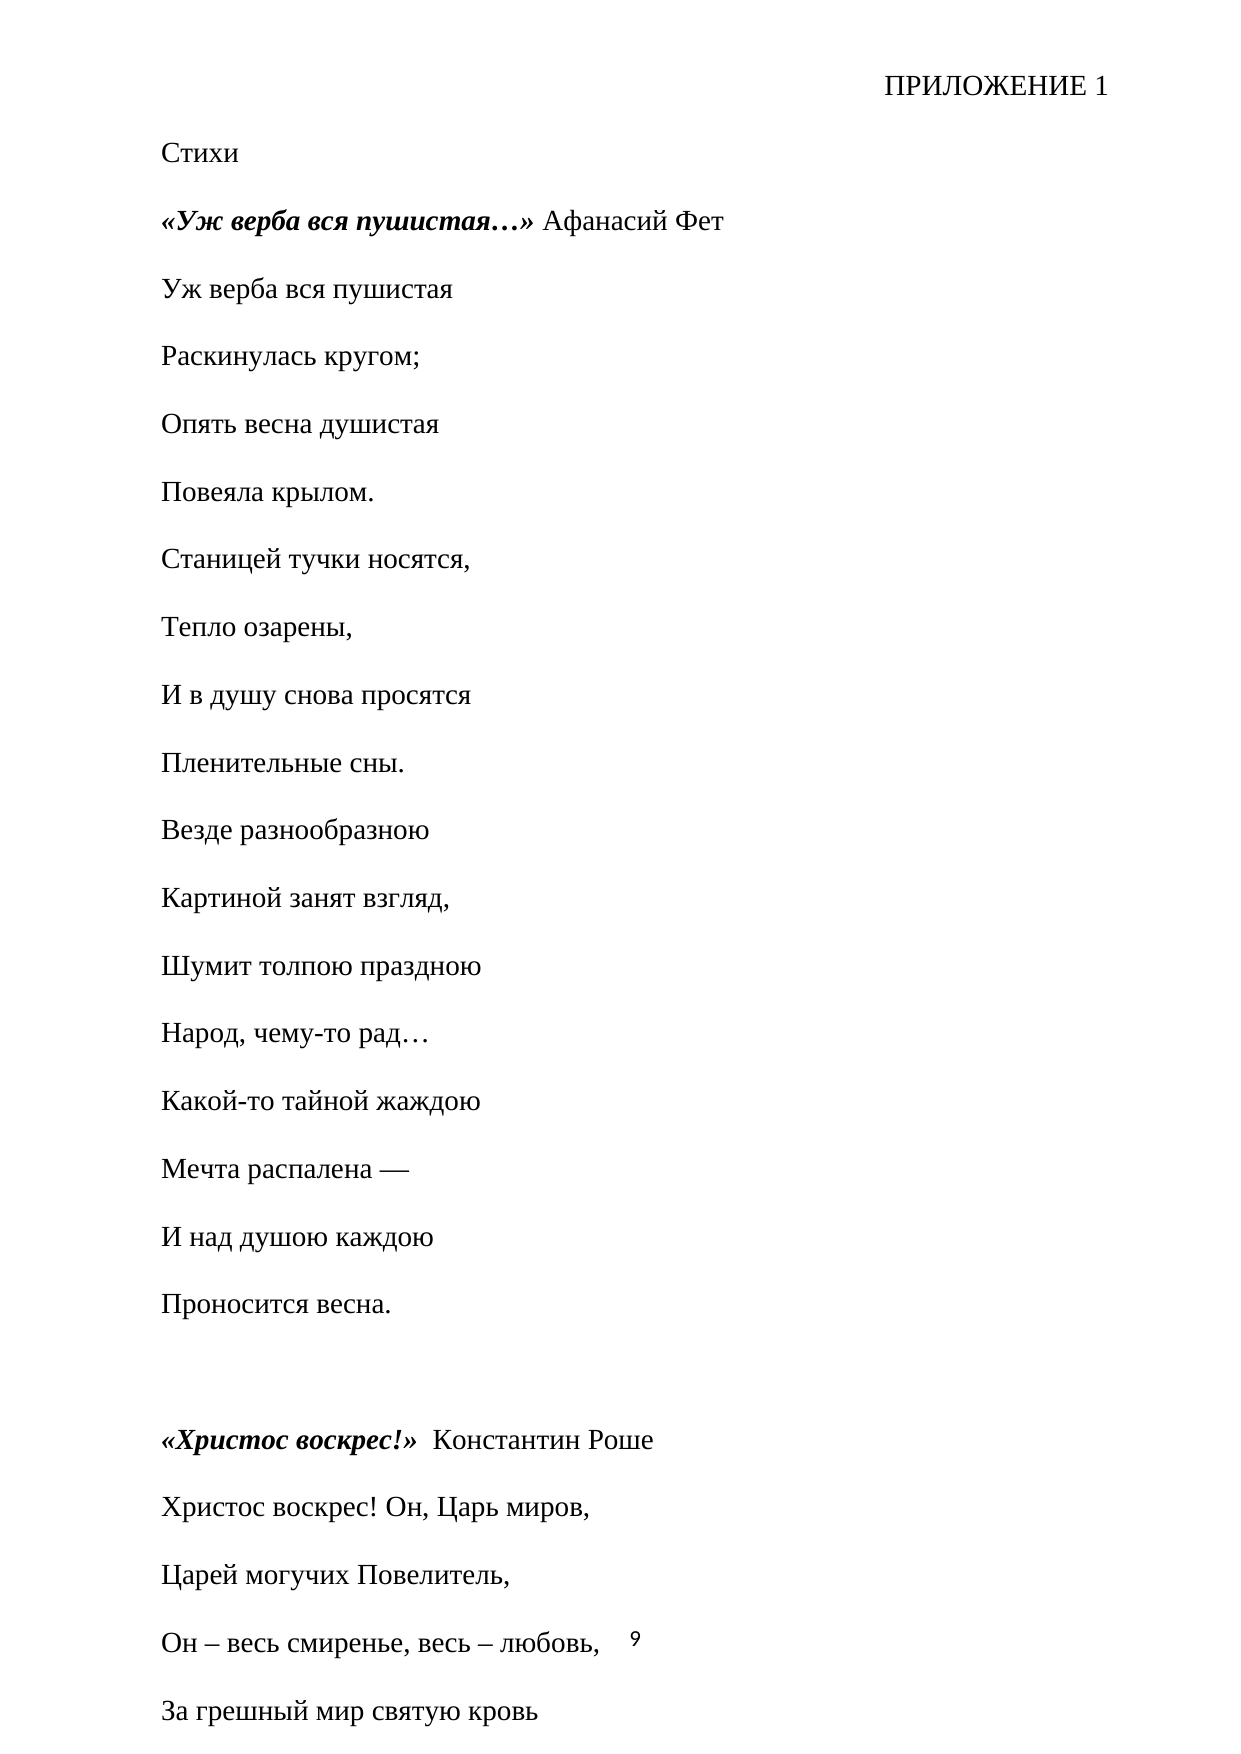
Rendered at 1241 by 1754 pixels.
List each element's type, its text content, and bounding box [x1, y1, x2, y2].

table_header ПРИЛОЖЕНИЕ 1 Стихи «Уж верба вся пушистая…» Афанасий Фет Уж верба вся пушистая Раскинулась кругом; Опять весна душистая Повеяла крылом. Станицей тучки носятся, Тепло озарены, И в душу снова просятся Пленительные сны. Везде разнообразною Картиной занят взгляд, Шумит толпою праздною Народ, чему-то рад… Какой-то тайной жаждою Мечта распалена — И над душою каждою Проносится весна. «Христос воскрес!» Константин Роше Христос воскрес! Он, Царь миров, Царей могучих Повелитель, Он – весь смиренье, весь – любовь, За грешный мир святую кровь Пролил как ангел – искупитель! Христос воскрес! Он людям дал Завет святого всепрощенья, Он падшим милость даровал И за святые убежденья Велел страдать, как сам страдал! Христос воскрес! Он возвестил, Что на земле все люди – братья, Он мир любовью обновил, Он на кресте врагов простил, И нам открыл свои объятья! Христос воскрес! Христос воскрес! Пусть эти радостные звуки, Как пенье ангелов с небес, Рассеют злобу, скорби, муки! Соединим все братски руки, Обнимем всех! Христос воскрес! ПРИЛОЖЕНИЕ 2 Беседа «Православный праздник Пасха». Цель: Ввести детей в круг основных православных праздников, показать их тесную и органическую связь с народной жизнью, познакомить с основами духовно-нравственных традиций нашего народа и традиционного уклада жизни, с особенностями подготовки и проведения праздничных дней Пасхи. Учить приветствовать друг друга в пасхальные дни традиционным народным приветствием «Христос Воскрес!» и отвечать «Воистину Воскрес!». Формировать у детей понятия о милосердии, доброте. Воспитывать уважение к национальным традициям празднования Пасхи, интерес к истории праздника, эстетические чувства. Наступил самый светлый праздник Пасха. Дети очень любят его, но, возможно не до конца понимают. Как рассказать детям о Пасхе? Познакомьте малыша с историей возникновения праздника, ее традициями. В христианском календаре самый главный праздник – Пасха. Вообще Пасха – очень древний праздник, но для христиан он приобрел особое значение. Сын Божий Иисус был распят на кресте за грехи людские. Но на третий день после смерти он воскрес! Поэтому мы знаем, что наша душа бессмертна. А случилось это именно на Пасху. С тех пор мы каждый год празднуем Светлое Воскресенье! Кстати, седьмой день недели был назван «Воскресеньем» именно поэтому. Было это очень-очень давно более 2 тысяч лет назад. В далекой южной стране Иудее жил Иисус Христос. Он ходил по стране с проповедью (рассказывал людям о Боге, учил людей любить друг друга и никого не обижать), исцелял больных, помогал тем, кто страдает. Вместе с Ним ходили и его ученики. Они помогали Иисусу Христу во всех Его добрых делах. Но на свете, к сожалению, кроме добрых людей, немало и злых, жестоких. Этим людям не понравилось учение Иисуса Христа о любви и доброте, они завидовали Его успеху и славе. Злые люди не верили, что Иисус Христос сын Бога. Они схватили Его, мучили, а потом распяли на кресте. Иисус Христос, мог бы спастись от мучений, т.к. Он был сын Бога. Но Он страдал на Кресте за всех людей, т.к. знал, что этим спасет тех людей, кто верит в Него и живет по заповедям Божьим. Поэтому мы еще называем Иисуса Христа Спасителем и часто обращаемся к Нему: «Господи, Спаси и сохрани нас». Когда сын Божий умер на Кресте, наступила ночь посреди дня, померкло солнце и стало темно, по всей земле и было великое землетрясение, завеса в храме разорвалась надвое. Даже злые люди, увидев эти знамения, сказали: «Воистину это был Сын Божий». Ученики похоронили тело Иисуса Христа в гробнице (пещере) и привалили вход большим тяжелым камнем (так было принято хоронить в этой стране). Рано утром в воскресенье к гробу Христа пришли женщины – Мария Магдалина, Иоанна, Саломия, которые повсюду следовали за Спасителем, и увидели, что камень отвален от гроба, а в гробнице нет тела Иисуса Христа. Они очень испугались, но вдруг увидели Ангела в белых, светлых одеждах. (В память об этом мы одеваем в этот праздник светлые одежды). Ангел сказал им: «Что вы ищите живого среди мертвых? Иисус Христос воскрес». Иисус Христос еще 40 дней ходил по земле, встречался со своими учениками и заповедал им рассказать о своем учении всему миру. Вот что случилось в Риме, куда пришли ученики Иисуса Христа, рассказать о Его Воскресении. Не все люди поверили, что Иисус Христос мог воскреснуть. Одна из Его учениц – Мария Магдалина, проповедуя учение Иисуса Христа, пришла к римскому императору Тиберию. В те времена было принято приходить к императору с подарком. У Марии Магдалины ничего не было, кроме яйца, поэтому она протянула императору яйцо и сказала: «Христос Воскрес». Император сказал: «Этого не может быть! Я поверю в это только тогда, когда это белое яйцо станет красным!» И вдруг белое яйцо у него на глазах превратилось в красное. Тогда император воскликнул: «Воистину Воскрес!» С тех пор все христиане в этот день приветствуют друг друга словами «Христос Воскрес» и отвечают … ( «Воистину Воскрес»), а еще красят яйца в красный цвет и дарят их друг другу в воспоминание об этом чуде. С тех самых пор возникла традиция красить яйца в красный цвет и приветствовать друг друга. Позже яички на Пасху стали раскрашивать разными цветами и назвали их «крашенки», яйца, на которых рисуют различные рисунки, зовут «писанки». А бывает, что яйца покрывают воском, красят, потом иголочкой выцарапывают различные узоры. Такие яйца зовут «драпанки». В этот день в Православных храмах звонят колокола, люди идут вокруг церкви крестным ходом, несут зажженные свечи, иконы, а подойдя к закрытым дверям Храма, как когда-то ученики Иисуса Христа к Гробу Господа поют славословие празднику. А рано утром после ночной службы, священник освящает продукты. Люди поздравляют друг друга, дарят пасхальные яйца и еще троекратно целовались Христосовались. ПРИЛОЖЕНИЕ 3 ЗАГАДКИ Знают все, на Пасху мы, Светить ходим куличи. А еще красим его, Символ Пасхи ведь... яйцо Какого цвета облачение На светлый праздник Воскресения? Какого цвета свечи в ряд На Пасху весело горят? Красный Вместо Здравствуй!» Мы в дни Пасхи Говорим: «Христос Воскрес!» Нам в ответ с добром и лаской Шлют... Воистину Воскрес! В этот день порядок в доме, Дружно весь народ наводит, Убирают и стирают, Все от хлама очищают! Ванну принимают с пеной, Что за день такой в недели? Чистый четверг Изюмчатые, пышные, С глазурью белоснежной, Они не будут лишние, Съедят их безмятежно. Они бывают в праздник, От радости кричи, Вкуснейшие, прекрасные, Чудо —... куличи Когда её зажгут под образами — Она заплачет тихими слезами. Слеза её светла и горяча — То белая пасхальная... Свеча Красные, синие и расписные, Их освящать мы приносим в корзине. В играх пасхальных без них никуда. Кроме того, это просто еда. Яйца В этот день распяли Христа, .. зовется она. Страстная пятница Такое не встретишь на улицах часто: С хоругвями, с пением люди идут. Зажженные свечи, лампады мерцают. Скажите, как шествие это зовут? Крестный ход Кулич, пасха и яйцо, Заготовлены давно. А это значит, без сомнения, Ждем... Христова Воскресения Жёлтый, красный, голубой, Выбирай себе любой, Открывай скорее краску, Будем яйца красить в... Пасху Праздник Пасхи на дворе, Самый главный на земле. Суетимся все с утра, Ждут нас важные дела. На столе стоят яички, Свечка, пасха и водичка. Догадались ли друзья, Не хватает... кулича На столе кулич душистый, Запах в доме добрый, чистый. Взбудоражена земля, Какой мы праздник ждем друзья? Христово Воскресение, Пасху Очень важный элемент — Белое яйцо, Проведя эксперимент, Красят все его. Для чего и почему, Знают все прекрасно, Потому что тихим шагом К нам приходит... Пасха Душа ликует молча, Не требуя награды, И люди все сегодня Улыбчивы, нарядны. Кто носится с конфеткой, А кто-то и с яйцом, Какой сегодня праздник Заходит в каждый дом? Пасха В светлый праздник Воскресения, На столе ждут угощения. Разговляемся друзья, Пасха в гости к нам пришла. Принесла с собой добро, Божий свет и волшебство. Всем известно нам давно Символ праздника... яйцо В яркий красим цвет яички, Радостью сияют личики.Стоят в духовке куличи, Праздник светлый в гости жди. Нет, не капельки сомнения, Ждем... Христово Воскресения Битва двух гигантов, Красивая забава, Гиганты разноцветные, Наверное, и крепкие. И бьются до конца, Победа всем нужна, Они не заграничные Бои... «яичные» Друг друга поздравляют, И всем не надоест Сегодня говорить — Христос Воскрес Угощение на столе, И конечно, во главе Пышный и румяный Кулич пасхальный ПРИЛОЖЕНИЕ 5 Образовательная область: Художественное творчество. Лепка. Задачи: Развивать воображение, интерес к процессу и результату лепки. Продолжать учить активно и творчески применять ранее усвоенные способы лепки. Развивать творчество, самостоятельность. Закреплять умение составлять узор, ритмично располагая его по поделке. Материал: пластилин, стека, клеенка, дощечка для пластилина, влажная тряпочка, картон. Ход образовательной деятельности 1. Организационный момент. Дети проходят, садятся на стульчики. Воспитатель: Кто знает, какой религиозный праздник скоро будем праздновать?. Дети: Пасха. 2. Рассказ воспитателя. Рассказ воспитателя: На Руси религиозные праздники вплетались в народные, придавая им возвышенность и святость. А народные обряды, обычаи внесли в религиозные праздники жизнерадостность, красоту, неповторимость, оригинальность. Это наша культура, история, а православие — основа духовной жизни русской нации. Смысл слова «Пасха» не очень ясен, праздник не привязан к определенному числу и даже месяцу, и существовал еще до Рождества Христова. Святая Пасха празднуется торжественным образом во всех христианских странах. В ряду знаменательных праздников пасху можно без преувеличения назвать торжеством торжеств, к тому же длящихся целую неделю! Однако подготовка к Пасхе начинается и продолжается всю Страстную неделю. К концу недели – в Великий четверг – самым тщательным образом моют и украшают дом. Потом обязательно нужно вымыться и самим. Не зря этот день в народе прозвали «чистым четвергом». В пятницу готовят угощение, ставят куличи, а в Великую субботу красят яйца. На Пасху принято одаривать всех знакомых и родственников. И хотя одаривать ближних можно всем, чем угодно, все-таки предпочтение отдается яйцами в любом виде. Искусство декоративного оформления яйца красивым орнаментом относят к языческому культу прославления солнца и весеннего пробуждения весны. Яйцо — символ возрождения природы, бесконечности жизни, воспевания солнца, как источника жизни на Земле. Послушайте стихотворение Плещеева: Повсюду благовест гудит Из всех церквей народ валит Заря гладит уже с небес Христос. Воскрес! Христос. Воскрес! С полей уж снят покров снегов, И руки рвутся из оков, И зеленеет ближайший лес Христос. Воскрес! Христос. Воскрес! Вот наступает Светлое воскресенье — главный православный праздник года. Праздников праздник и торжества из торжеств. Удивительный праздник! Кому то еще в детстве он запомнится расписными яйцами, кому – то полуночным Крестным ходом, кому-то похожими на заклинание словами: «Христос. Воскрес! — Воистину Воскрес!» Физкультминутка. Цветок. Вырос высокий цветок на поляне, Утром весенним открыл лепестки. Всем лепесткам красоту и питанье Дружно дают под землей корешки, (движения выполняются в соответствии с текстом.). 3. Основная часть. Лепка яиц и украшение их. Воспитатель: Ребята, а вы хотите сделать своими руками праздничные яйца. Воспитатель приглашает детей пройти к рабочему месту. Сегодня яйца мы с вами будем делать из картона, а украшать пластилином. 4. Рефлексия -Полюбуйтесь на ваши работы. -У кого получилась самое нарядное яйцо? У кого самое аккуратное? Какие вам нравятся больше всего?. -Почему? Молодцы!. Ваши работы мы поместим на нашу праздничную выставку. ПРИЛОЖЕНИЕ 6 Тема: «Пасхальная открытка для бабушки» Цель: формирование желания у детей делать подарки своим близким, радовать своими поделками, создавать себе и окружающим людям хорошее настроение. Задачи: Расширять представления о праздниках- Пасха, Вербное воскресенье. Развивать дизайнерские способности детей, используя при аппликации различные материалы. Воспитывать желание быть продолжателями традиций и обычаев. Воспитывать аккуратность и точность в работе; Материалы и оборудование: зеленый картон, коричневая цветная бумага, разноцветные куски цветной бумаги, вата, ватные палочки, клей, ножницы. Ход занятия Звучит музыкальная запись колоколов «пасхальный перезвон». Воспитатель. Ребята, какой красивый перезвон, не правда ли? Знаете ли вы, в честь какого праздника звучит такая музыка?(ответы детей). Воспитатель. Правильно, это в честь праздника пасхи, который совсем скоро будут праздновать христиане. Пасха – всеми нами очень любимый праздник. Пасха – это весна, это осознание того, что в мире когда-то произошло огромное чудо! На пасху обычно пекут пасхальные куличи, красят яйца. Раньше яйца красили луковой шелухой, но теперь яйца можно встретить самых разных цветов и раскрасок. Сегодня мы с вами смастерим пасхальные открытки для бабушки. Занимайте скорее места за столами. Сначала сделаем пальчиковую гимнастику. Стол пасхальный накрываем, (разводим руками в стороны) Веткой вербы украшаем. (пальцы «веером») Из печи несём куличики, (показ ладошками) А от курочки — яички. (соединяем большой палец с остальными по очереди) Дай нам, курочка, яичко простое, Мы его распишем — будет золотое. (раскрашиваем в воздухе) Воспитатель демонстрирует готовую открытку и поясняет порядок её изготовления. Дети приступают к работе. Сначала берем цветные прямоугольники, подогнем уголки так, чтобы получились овалы. Изготавливаем несколько овалов- яиц. Приклеиваем их на цветной картон, выбранный заранее, внизу. Скажите, почему на пасхальных композициях, почти всегда изображают веточку вербы? (Ответы детей) Воспитатель. Посмотрите какие красивые веточки вербы, я принесла сегодня в группу. - Вербное воскресенье отмечается как великий праздник за 6 дней до пасхи. Это торжество Входа Господня в Иерусалим. Когда простой народ встречал Иисуса с торжественностью и почитанием. В знак любви люди приветствовали Христа ветками пальм. В Древней Руси им нашли замену в виде вербы. Верба распускается раньше других деревьев и символизирует пробуждение природы, возрождение, приход весны. В последнее воскресенье перед Пасхой в России всегда было принято освящать веточки вербы. Отсюда и название у православных христиан этого праздника – Вербное Воскресение. Еще вербу называли деревом Господнем. В народе считалось, что освященная верба очищает и отгоняет нечистую силу, наделяет людей здоровьем. Веточки вербы ставили в переднем углу за икону и хранили весь год Ветками вербы, принесенной из церкви, хлестали друг друга и в первую очередь детей, приговаривая: Верба хлест бьет до слез. Верба синяя бьет не сильно, Верба красная бьет напрасно, Верба бела бьет за дело Верба хлест бьет до слез Сейчас давайте наклеим веточки вербы. Сначала берем салфетку, скручиваем ее в виде веточки и приклеиваем на картон. К веточке приклеиваем пушистики, вырезанные из ватных дисков. Потом берем маленькие коричневые квадратики, сгибаем уголки к середине, эти ромбики приклеиваем к пушистикам. Это почки. Воспитатель: Самый главный символ — праздника- это окрашенное яйцо. Посмотрите, бывают крашеные яйца просто краской. Их называют – крашенки. А ещё яйца расписываются узорами. Эти яйца называют- писанки. Потому что, когда художник рисует, то говорят он пишет картину или узор, поэтому и называют писанки. Кто хочет, оставьте наклеенные яйца просто цветными. Другие могут расписать их фломастерами и превратить в писанки.. Воспитатель: Ребята, а что делают с крашеными яйцами? Дети: Дарят друг другу. Воспитатель: Да обмениваются и стукаются, играют. Русская народная игра «Катание яиц» Свои работы вы заберете домой, подарите бабушке и обязательно расскажите ей об этих православных праздниках ПРИЛОЖЕНИЕ 7 Сюжетно- ролевая игра «Семья». Цель. Побуждение детей творчески воспроизводить в играх быт семьи. Совершенствование умения самостоятельно создавать для задуманного сюжета игровую обстановку. Формирование ценных нравственных чувств (гуманности, любви, сочувствия и др.). Игровой материал. Куклы, игрушечная посуда, мебель, игровые атрибуты (передники, косынки), предметы-заместители. Игровые роли. Дедушка, бабушка, внук, внучка, мама, папа, брат, сестра. Ход игры. С целью развития игры воспитатель может сначала побеседовать с детьми на тему «Где работают родители». Раскрыть нравственную сущность деятельности взрослых людей: ответственное отношение к своим обязанностям, взаимопомощь и коллективный характер труда. Далее педагог побуждает детей творчески воспроизводить в играх быт семьи. Предлагает ребятам соорудить постройку дома по представлению, используя строительный материал. Во время постройки дома учит детей договариваться о совместных действиях, составлять предварительный план конструкции, доводить работу до конца. Затем вносит игрушки (куклы, мебель, посуду и др.), игровые атрибуты (передники, косынки). После этого педагог совместно с детьми разбирает следующие игровые ситуации: «Когда мамы нет дома», «К нам пришли гости», «Я помогаю маме», «Семейный праздник» и т. д. Игра «К нам пришли гости» должна научить детей, как правильно приглашать в гости, встречать гостей, вручать подарок, вести себя за столом. ПРИЛОЖЕНИЕ 8 Пасхальные игры Игра «Найди зайца». Такое развлечение можно организовать как на природе, так и в собственном доме. Нужно подготовить крашеных яиц, конфет, небольших плиток шоколада, шоколадных зайцев и спрятать их в помещении или дачном участке. Собрав всех детишек, попросите их обыскать сад и найти угощение. Конкурс «Крутись, яйцо!». Каждому ребенку раздается по яйцу. По команде «Крутись, яйцо!» дети одновременно начинают вращать пасхальный символ. Победителем конкурса оказывается тот участник, чье яйцо будет крутиться дольше всех. Его награждают сладким презентом. Игра «Сдуй яичко». Это одна из самых веселых детских игр на Пасху. Сырое яйцо нужно заранее проткнуть иголкой и освободить от содержимого. Разделив участников игры на две команды, каждую садят за стол друг напротив друга. Подготовленное яичко следует положить на середину стола. Одновременно участники игры начинают дуть на яйцо, стараясь сдуть его на противоположный конец стола. Побеждает так команда, которой удаться сдуть яичко со стола. Народные игры на Пасху При подготовке к празднику можно использовать русские народные игры на Пасху. Любимой забавой крестьянских детишек в селах были развлечения с крашеными яйцами. Так, например, особой популярностью не только у детворы, но и у взрослых, пользовалось катание яиц. Использовался наклонный деревянный лоток или горка. Снизу участники веселья должны были расставлять свои яйца полукругом или в произвольном порядке. У каждого ребенка было только одно «ядро», которое в порядке очереди скатывают по лотку с целью сбить яйцо соперника с места. Если это удавалось, кидающий забирал сбитый трофей и продолжал игру. В случае неудачи играющего замещал другой игрок. Победителем считался ребенок, набравший большее количество яиц. Кроме того, в российских семьях играли, да и сейчас забавляются битьем крашеных яиц. Каждый участник выбирал себе яйцо. Зажимая его таким образом, чтобы торчали острые концы яйца, дети били их друг о дружку. Если яйцо билось, подставлялся его тупой конец. В случае битья скорлупы, победитель забирал трофей на съеденье. Христианские игры на Пасху для детей Если в вашей семье придерживаются воспитания по христианским традициям, проведите викторину на пасхальную тему. Ведущий задает вопросы, а дети отвечают на них. За каждый ответ засчитываются баллы. Победителем объявляется игрок, ответивший на большее количество вопросов. Его награждают памятным призом. Примеры вопросов: Назовите пасхальное приветствие? (Христос воскрес!) Назовите день недели, на который Иисус Христос воскрес. (воскресение) На какой день после своей смерти Христос воскрес? (на третий) Назовите имя первого свидетеля воскресения Иисуса Христа? (Мария Магдалена) Что произошло с камнем, который закрывал гробницу Христа? (он был отодвинут) Объясните происхождение выражения «Фома Неверующий». (Фомой звали ученика Христа, который, увидав Его, не поверил в воскрешение, пока не вложил свои руки в Его руки) Какое время Иисус пребывал на земле после своего воскрешения? (сорок дней) Для чего Иисус Христос умер и воскрес? (для избавления людей от грехов и вечного осуждения Бога) Кроме того, для детей можно провести веселую эстафету. Участников нужно победить на две группы и выдать каждой по 1 столовой ложке, на которую выкладывают яйцо. По команде ведущего игрок от каждой группы должен добежать с ложкой в зубах до назначенного места, вернуться и передать ложку следующему игроку, не уронив яйцо. Выигрывает та команда, которая справится с заданием первой. В случае падения яйца игрок на 30 секунд прекращает эстафету. ПРИЛОЖЕНИЕ 9 Опыты для детей с яйцами Опыт для детей с яйцом и уксусом Мы взяли куриное яйцо и поместили его в банку с 9% уксусом. Яйцо тут же стало покрываться пузырьками газа. Все дело в том, что яичная скорлупа содержит карбонат кальция, который при взаимодействии с кислотой растворяется с выделением углекислого газа. Процесс происходит достаточно интенсивно, и через некоторое время над жидкостью образуется пышная пена из пузырьков СО2. Яйцо в уксусе оставили на 2 суток. Спустя это время, скорлупа полностью растворилась и яйцо покрывала только тонкая внутренняя пленка. При этом оно несколько увеличилось в размерах (на фото это видно в сравнении с обычным яйцом). Несмотря на то, что наше подопытное яйцо лишилось своей крепкой защиты, оно стало мягким, но при этом упругим. На фото видно, как мы его сжимали с разных сторон, продавливали. Еще яйцо стало прыгучим. Конечно, на фотографии запечатлеть такое не удалось, но при бросании мягкого яйца на тарелку оно подпрыгивало как резиновый мячик. Вдоволь наигравшись, мы приступили к следующим экспериментам. Опыт для детей «Хождение по яйцам» Предыдущего опыта нам показалось мало, и я предложила детям постоять на лотке с яйцами. Дети были озадачены таким предложением, но все же постояли и убедились в силе яичной скорлупы. Что важно в этом эксперименте? Чтобы лоток с яйцами был крепкий, и яйца стояли ровно. Потому что давление яиц на стопу имеет достаточно сильный массажный эффект и при резких движениях яйца можем раздавить. Опыт для детей «Сырые и вареные яйца» вареные яйца хорошо вращаются, если их попробовать покрутить; сырые яйца, как не пытайся их вращать, не крутятся. Яйцо останавливается, не сделав и одного поворота. Это обусловлено тем, что вареное яйцо в физическом смысле представляет собой единое твердое тело, и вращая его, мы передаем энергию вращения всему телу, где она равномерно распределяется — яйцо крутится. Сырое же яйцо — твердое только снаружи, а внутри жидкое. Вот и получается, что мы по сути пытаемся вращать скорлупу, а внутренняя жидкая часть при этом «остается на месте» и гасит вращательные движения. Опыт «Яйцо и соль» Яйцо опустится на дно, если Вы поместите его в стакан с обычной водой, но что произойдет, если в воду добавить соль? Результат очень интересен и может наглядно показать интересные факты о плотности. Вам понадобятся: Яйцо Вода Поваренная соль Высокий стакан. Инструкция: Половину стакана наполняем водой. Добавляем в стакан много соли (около 6 столовых ложек). Мешаем. Осторожно опускаем яйцо в воду и наблюдаем за происходящим. Объяснение Соленая вода имеет большую плотность, чем обычная водопроводная. Именно соль поднимает яйцо на поверхность. А если добавлять в уже имеющуюся соленую воду пресную, то яйцо будет постепенно опускаться на дно. Яйцо в бутылке. Простые опыты для детей и их секреты. Краткое содержание: Опыт с яйцом. Яйцо в бутылку. Фокус с яйцом. Опыты для детей дошкольного возраста. Опыты и эксперименты в детском саду. Простые опыты по физике. Простые фокусы и их секреты. Это многим хорошо известный, классический опыт, которому уже более ста лет. Тем не менее, мы приводим его здесь, т.к. он очень зрелищный, и его легко можно провести в домашних условиях. Вам потребуются: - сваренное вкрутую и очищенное от скорлупы куриное яйцо среднего размера - стеклянная бутылка из-под сока с достаточно широким горлышком - полоска бумаги - спички или зажигалка - растительное масло Обращаем ваше внимание на то, что для успешного проведения эксперимента необходимо, чтобы яйцо было ненамного больше горлышка бутылки. План работы: Смажьте горлышко бутылки растительным маслом. Подожгите бумагу и быстро опустите ее в бутылку. Будьте осторожны при этом, чтобы не обжечь пальцы! После этого сразу же положите яйцо на горлышко бутылки. Через секунду горящая бумага потухнет, а яйцо невероятным образом окажется в бутылке. Объяснение опыта: Горящая бумага нагревает воздух в бутылке, от чего молекулы воздуха приходят в движение, начинают отталкиваться друг от друга. Часть воздуха выходит наружу через щели между яйцом и горлышком бутылки. Когда пламя гаснет, молекулы воздуха охлаждаются и начинают притягиваться друг к другу. Это явление в науке носит название парциальный вакуум. Воздух снаружи бутылки устремляется внутрь нее, однако путь ему преграждает яйцо. Давление молекул воздуха снаружи бутылки настолько велико, что они буквально вталкивают яйцо внутрь сосуда. [161, 0, 1109, 1754]
